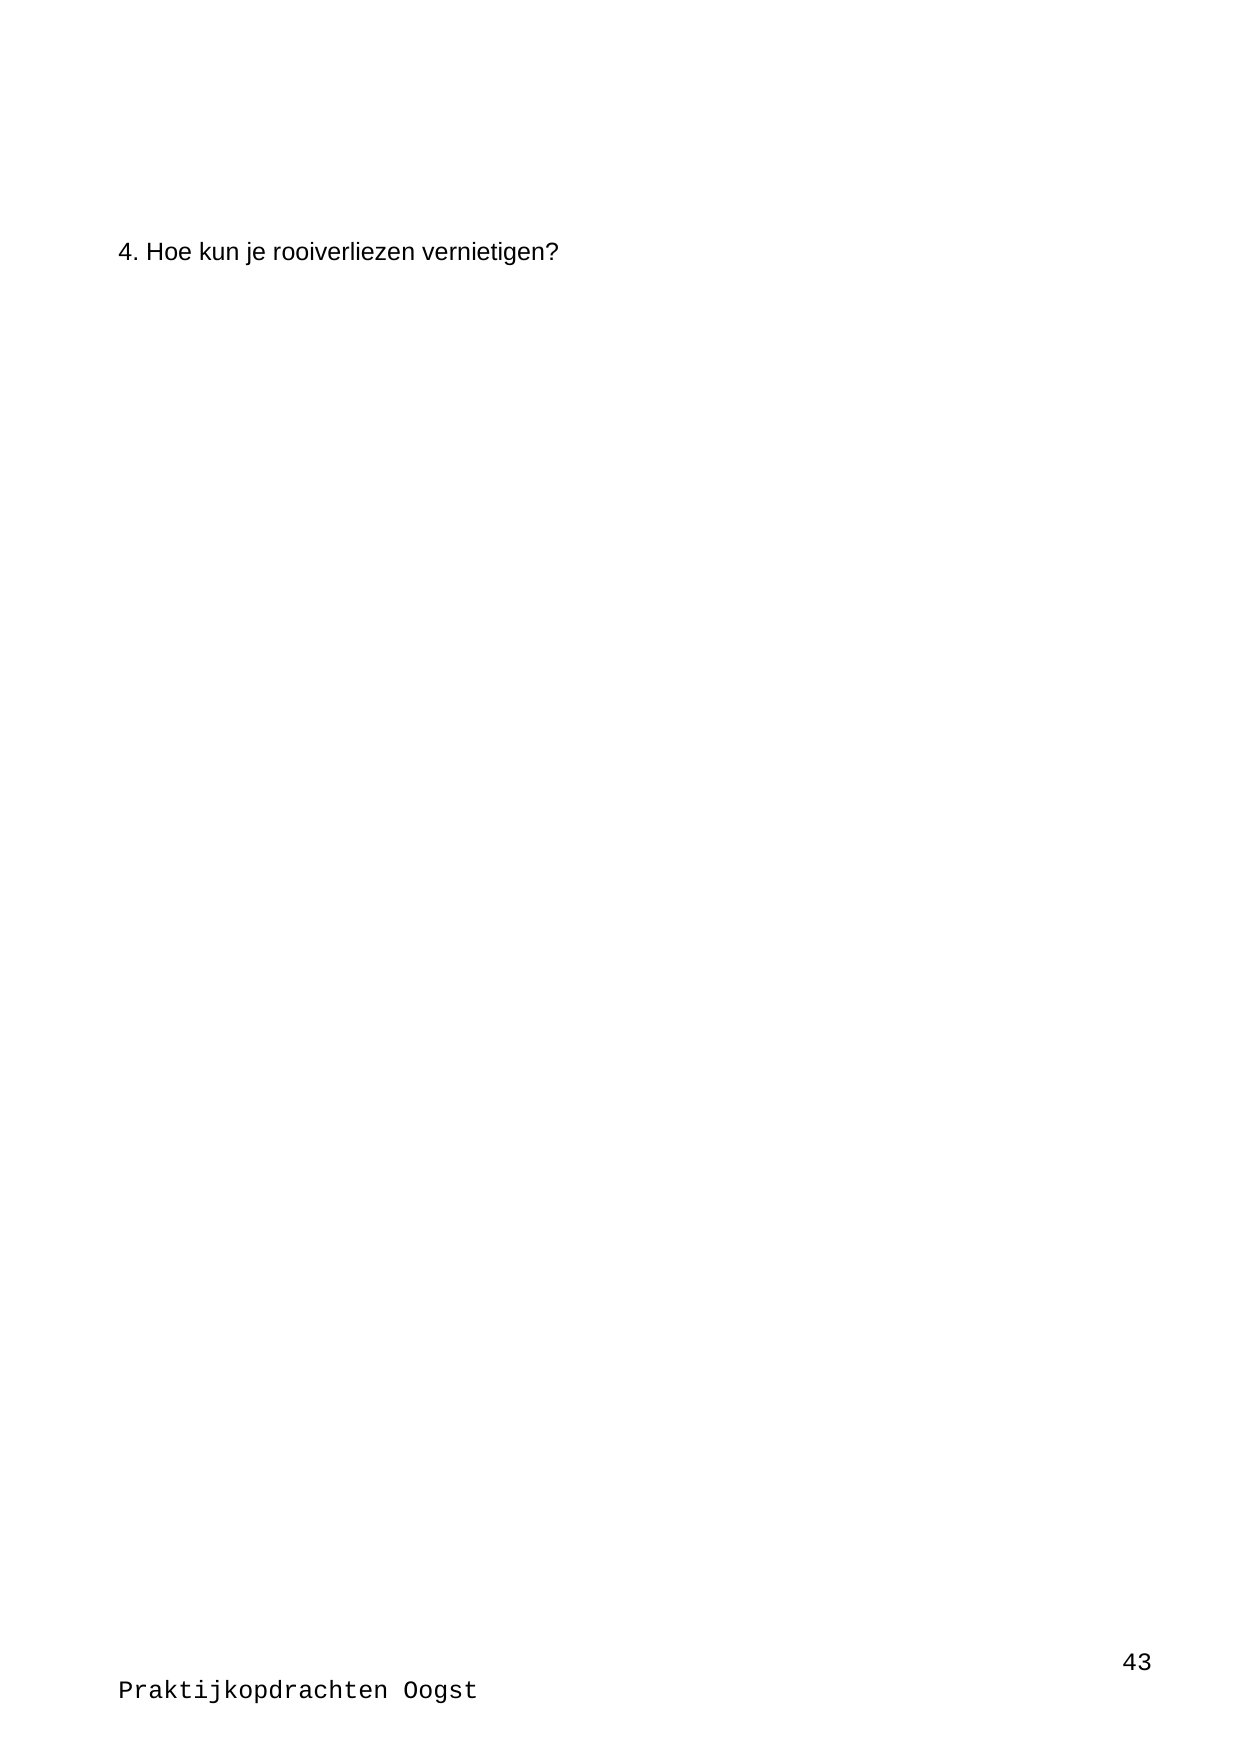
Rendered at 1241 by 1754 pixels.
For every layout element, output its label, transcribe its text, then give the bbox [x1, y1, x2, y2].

text 4. Hoe kun je rooiverliezen vernietigen? [118, 237, 1152, 266]
